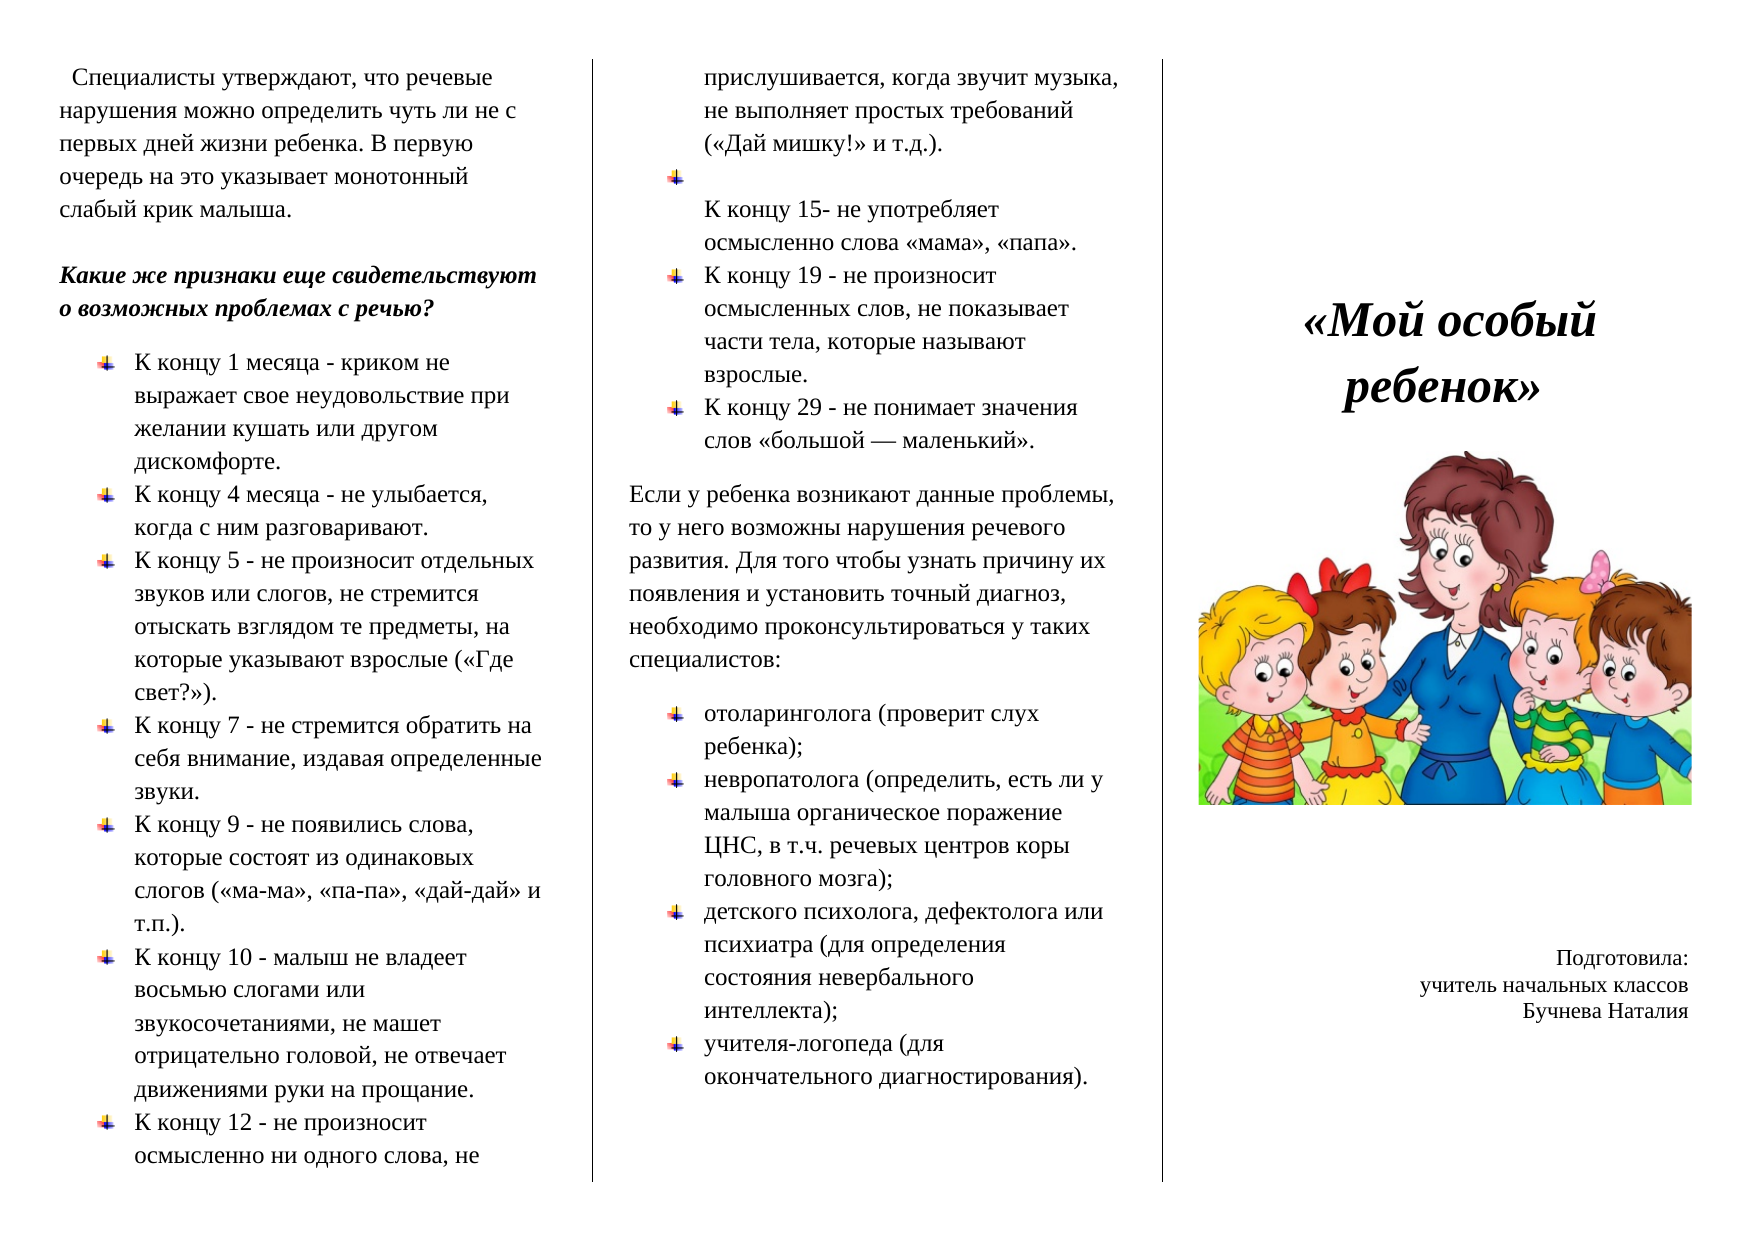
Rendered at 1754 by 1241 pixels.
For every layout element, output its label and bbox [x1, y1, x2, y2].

picture [1515, 797, 1523, 805]
picture [97, 354, 115, 371]
picture [97, 948, 115, 965]
picture [97, 552, 115, 569]
table_header [56, 59, 552, 1172]
picture [667, 267, 684, 284]
picture [667, 771, 684, 788]
table_header [626, 59, 1122, 1172]
picture [667, 903, 684, 920]
picture [97, 717, 115, 734]
picture [667, 705, 684, 722]
picture [97, 486, 115, 503]
picture [667, 1035, 684, 1052]
picture [97, 816, 115, 833]
picture [667, 399, 684, 416]
picture [97, 1113, 115, 1130]
picture [667, 168, 684, 185]
picture [1198, 451, 1692, 805]
table_header [1196, 59, 1692, 1167]
